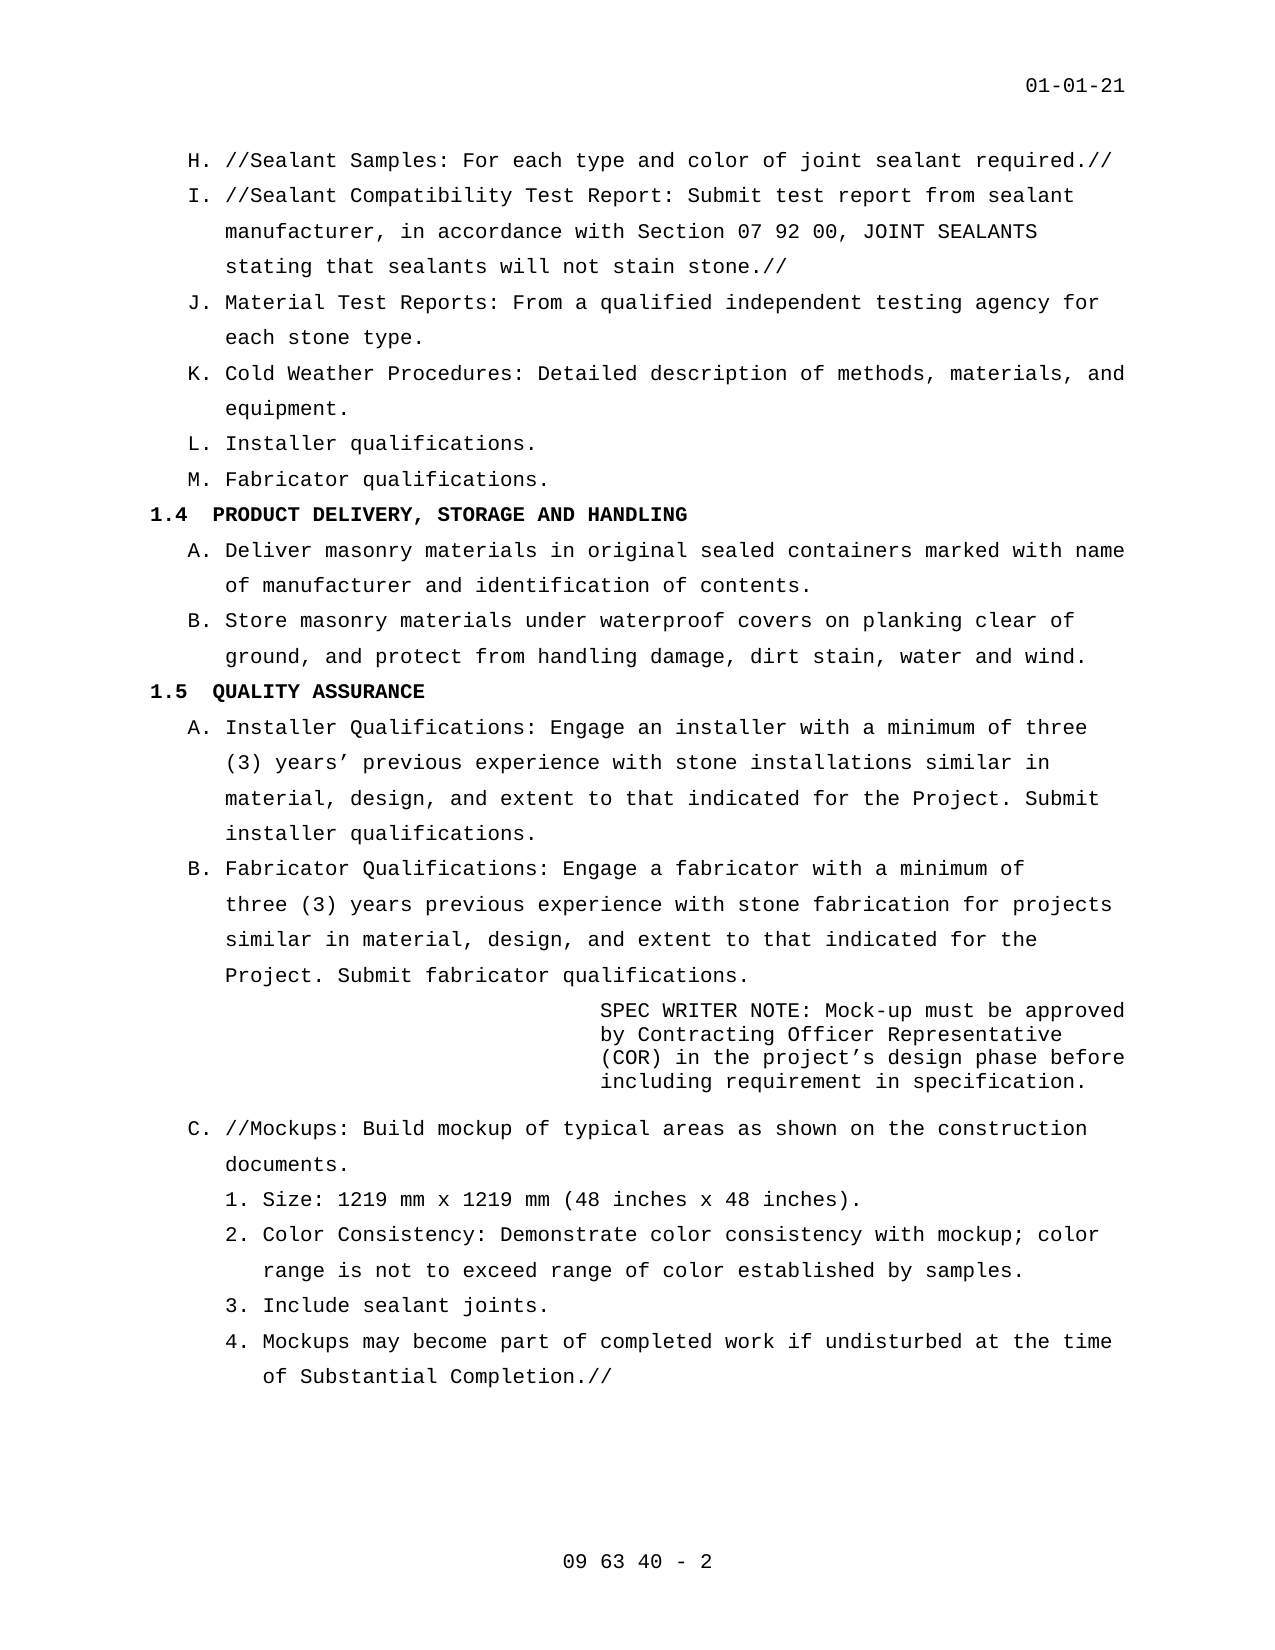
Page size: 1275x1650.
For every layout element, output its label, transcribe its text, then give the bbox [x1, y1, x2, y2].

text Store masonry materials under waterproof covers on planking clear of ground, and protect from handling damage, dirt stain, water and wind. [187, 610, 1125, 669]
text //Sealant Compatibility Test Report: Submit test report from sealant manufacturer, in accordance with Section 07 92 00, JOINT SEALANTS stating that sealants will not stain stone.// [187, 185, 1125, 280]
text Installer qualifications. [187, 433, 1125, 457]
text Installer Qualifications: Engage an installer with a minimum of three (3) years’ previous experience with stone installations similar in material, design, and extent to that indicated for the Project. Submit installer qualifications. [187, 717, 1125, 847]
text PRODUCT DELIVERY, STORAGE AND HANDLING [150, 504, 1125, 528]
text //Mockups: Build mockup of typical areas as shown on the construction documents. [187, 1118, 1125, 1177]
text Fabricator Qualifications: Engage a fabricator with a minimum of three (3) years previous experience with stone fabrication for projects similar in material, design, and extent to that indicated for the Project. Submit fabricator qualifications. [187, 858, 1125, 988]
list Include sealant joints. [225, 1295, 1125, 1319]
text Material Test Reports: From a qualified independent testing agency for each stone type. [187, 292, 1125, 351]
text SPEC WRITER NOTE: Mock-up must be approved by Contracting Officer Representative (COR) in the project’s design phase before including requirement in specification. [600, 1000, 1125, 1094]
text Deliver masonry materials in original sealed containers marked with name of manufacturer and identification of contents. [187, 539, 1125, 599]
text Cold Weather Procedures: Detailed description of methods, materials, and equipment. [187, 362, 1125, 422]
list Color Consistency: Demonstrate color consistency with mockup; color range is not to exceed range of color established by samples. [225, 1224, 1125, 1283]
text QUALITY ASSURANCE [150, 681, 1125, 705]
text //Sealant Samples: For each type and color of joint sealant required.// [187, 150, 1125, 174]
list Size: 1219 mm x 1219 mm (48 inches x 48 inches). [225, 1189, 1125, 1213]
list Mockups may become part of completed work if undisturbed at the time of Substantial Completion.// [225, 1331, 1125, 1390]
text Fabricator qualifications. [187, 469, 1125, 492]
